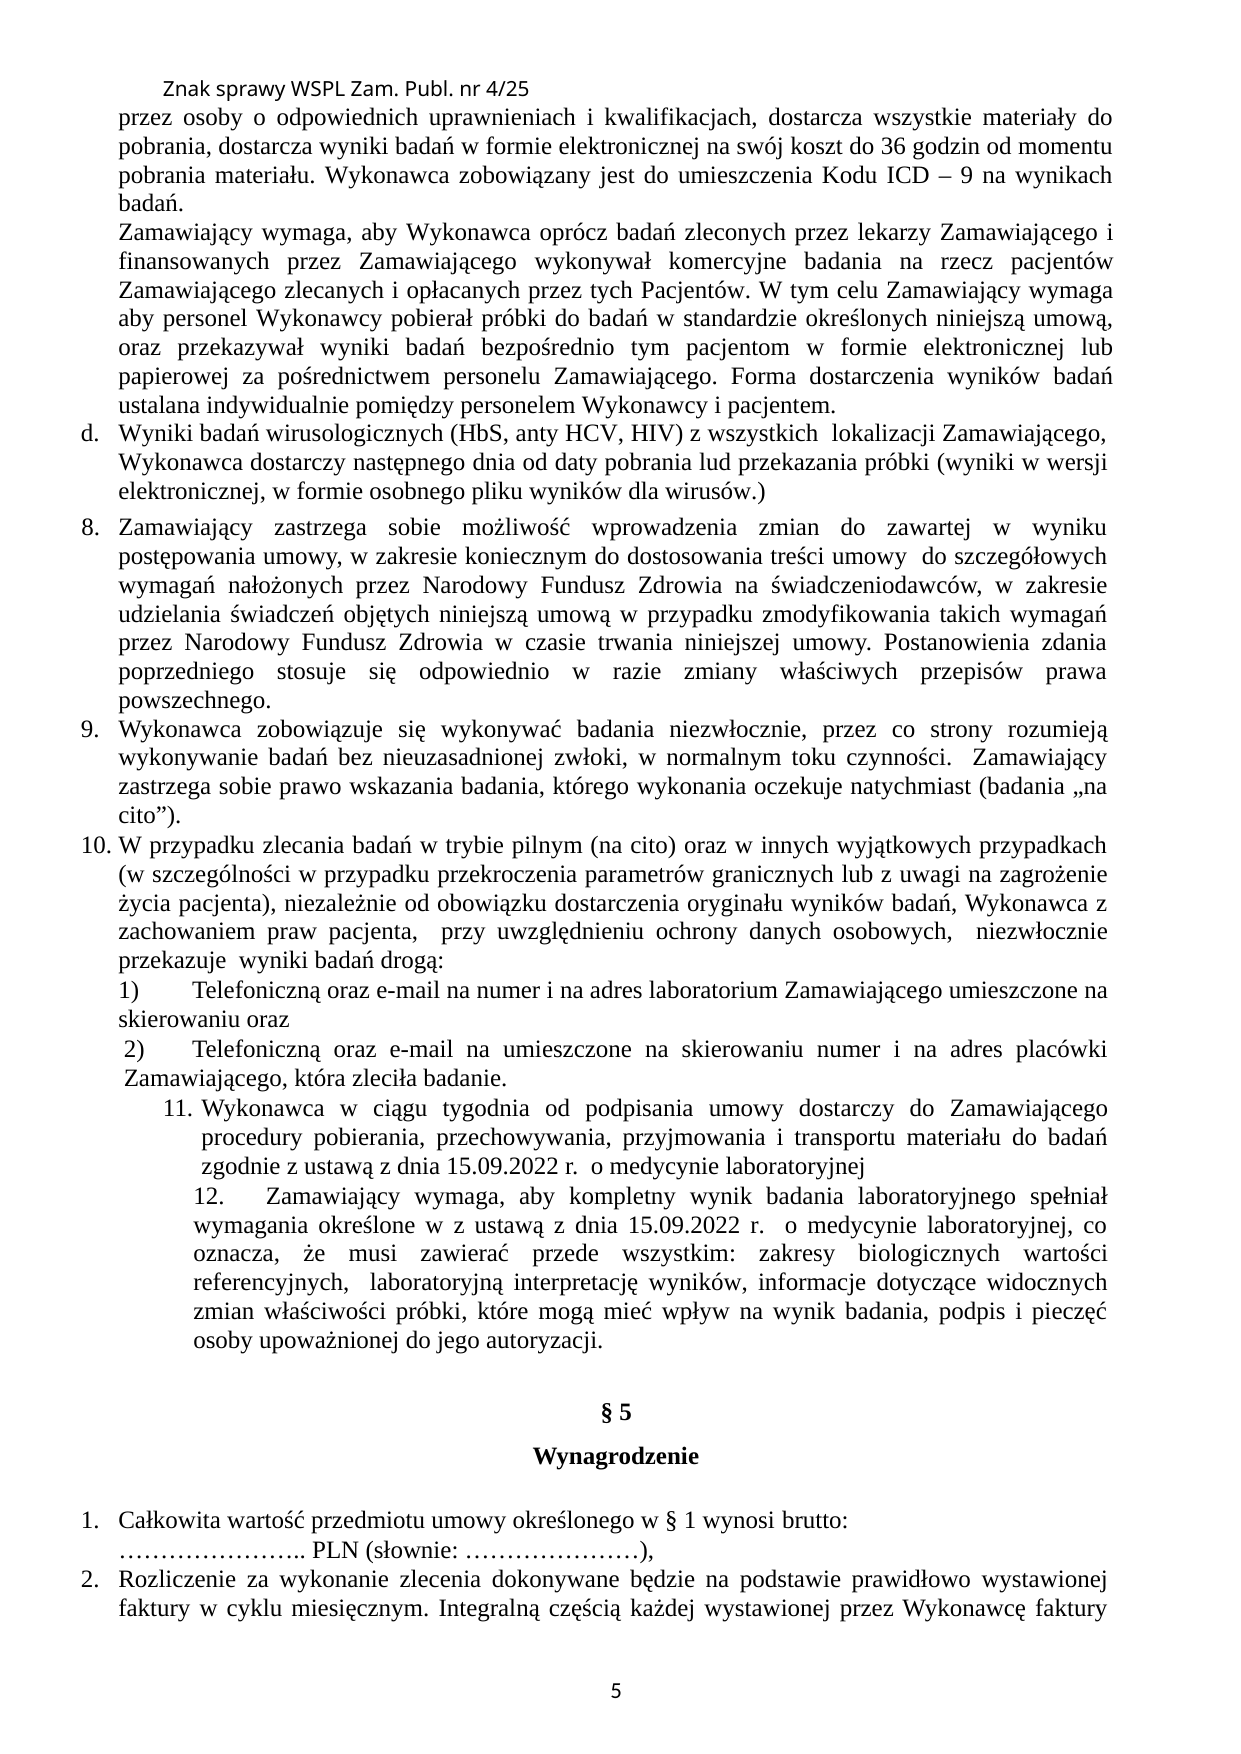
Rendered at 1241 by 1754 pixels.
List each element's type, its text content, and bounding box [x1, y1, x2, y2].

list Wykonawca zobowiązuje się wykonywać badania niezwłocznie, przez co strony rozumieją wykonywanie badań bez nieuzasadnionej zwłoki, w normalnym toku czynności. Zamawiający zastrzega sobie prawo wskazania badania, którego wykonania oczekuje natychmiast (badania „na cito”). [81, 714, 1108, 829]
list Zamawiający zastrzega sobie możliwość wprowadzenia zmian do zawartej w wyniku postępowania umowy, w zakresie koniecznym do dostosowania treści umowy do szczegółowych wymagań nałożonych przez Narodowy Fundusz Zdrowia na świadczeniodawców, w zakresie udzielania świadczeń objętych niniejszą umową w przypadku zmodyfikowania takich wymagań przez Narodowy Fundusz Zdrowia w czasie trwania niniejszej umowy. Postanowienia zdania poprzedniego stosuje się odpowiednio w razie zmiany właściwych przepisów prawa powszechnego. [81, 512, 1108, 714]
list Telefoniczną oraz e-mail na umieszczone na skierowaniu numer i na adres placówki Zamawiającego, która zleciła badanie. [123, 1034, 1108, 1092]
list Całkowita wartość przedmiotu umowy określonego w § 1 wynosi brutto: [81, 1505, 1108, 1534]
list Wyniki badań wirusologicznych (HbS, anty HCV, HIV) z wszystkich lokalizacji Zamawiającego, Wykonawca dostarczy następnego dnia od daty pobrania lud przekazania próbki (wyniki w wersji elektronicznej, w formie osobnego pliku wyników dla wirusów.) [81, 418, 1108, 505]
list Zamawiający wymaga, aby kompletny wynik badania laboratoryjnego spełniał wymagania określone w z ustawą z dnia 15.09.2022 r. o medycynie laboratoryjnej, co oznacza, że musi zawierać przede wszystkim: zakresy biologicznych wartości referencyjnych, laboratoryjną interpretację wyników, informacje dotyczące widocznych zmian właściwości próbki, które mogą mieć wpływ na wynik badania, podpis i pieczęć osoby upoważnionej do jego autoryzacji. [193, 1181, 1108, 1353]
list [81, 1564, 1108, 1622]
text § 5 [118, 1397, 1114, 1426]
list Wykonawca w ciągu tygodnia od podpisania umowy dostarczy do Zamawiającego procedury pobierania, przechowywania, przyjmowania i transportu materiału do badań zgodnie z ustawą z dnia 15.09.2022 r. o medycynie laboratoryjnej [163, 1093, 1108, 1179]
subtitle Wynagrodzenie [117, 1441, 1114, 1469]
list Telefoniczną oraz e-mail na numer i na adres laboratorium Zamawiającego umieszczone na skierowaniu oraz [118, 975, 1108, 1033]
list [81, 102, 1114, 217]
text ………………….. PLN (słownie: …………………), [118, 1535, 1112, 1564]
list W przypadku zlecania badań w trybie pilnym (na cito) oraz w innych wyjątkowych przypadkach (w szczególności w przypadku przekroczenia parametrów granicznych lub z uwagi na zagrożenie życia pacjenta), niezależnie od obowiązku dostarczenia oryginału wyników badań, Wykonawca z zachowaniem praw pacjenta, przy uwzględnieniu ochrony danych osobowych, niezwłocznie przekazuje wyniki badań drogą: [81, 830, 1108, 974]
list Zamawiający wymaga, aby Wykonawca oprócz badań zleconych przez lekarzy Zamawiającego i finansowanych przez Zamawiającego wykonywał komercyjne badania na rzecz pacjentów Zamawiającego zlecanych i opłacanych przez tych Pacjentów. W tym celu Zamawiający wymaga aby personel Wykonawcy pobierał próbki do badań w standardzie określonych niniejszą umową, oraz przekazywał wyniki badań bezpośrednio tym pacjentom w formie elektronicznej lub papierowej za pośrednictwem personelu Zamawiającego. Forma dostarczenia wyników badań ustalana indywidualnie pomiędzy personelem Wykonawcy i pacjentem. [118, 217, 1114, 418]
